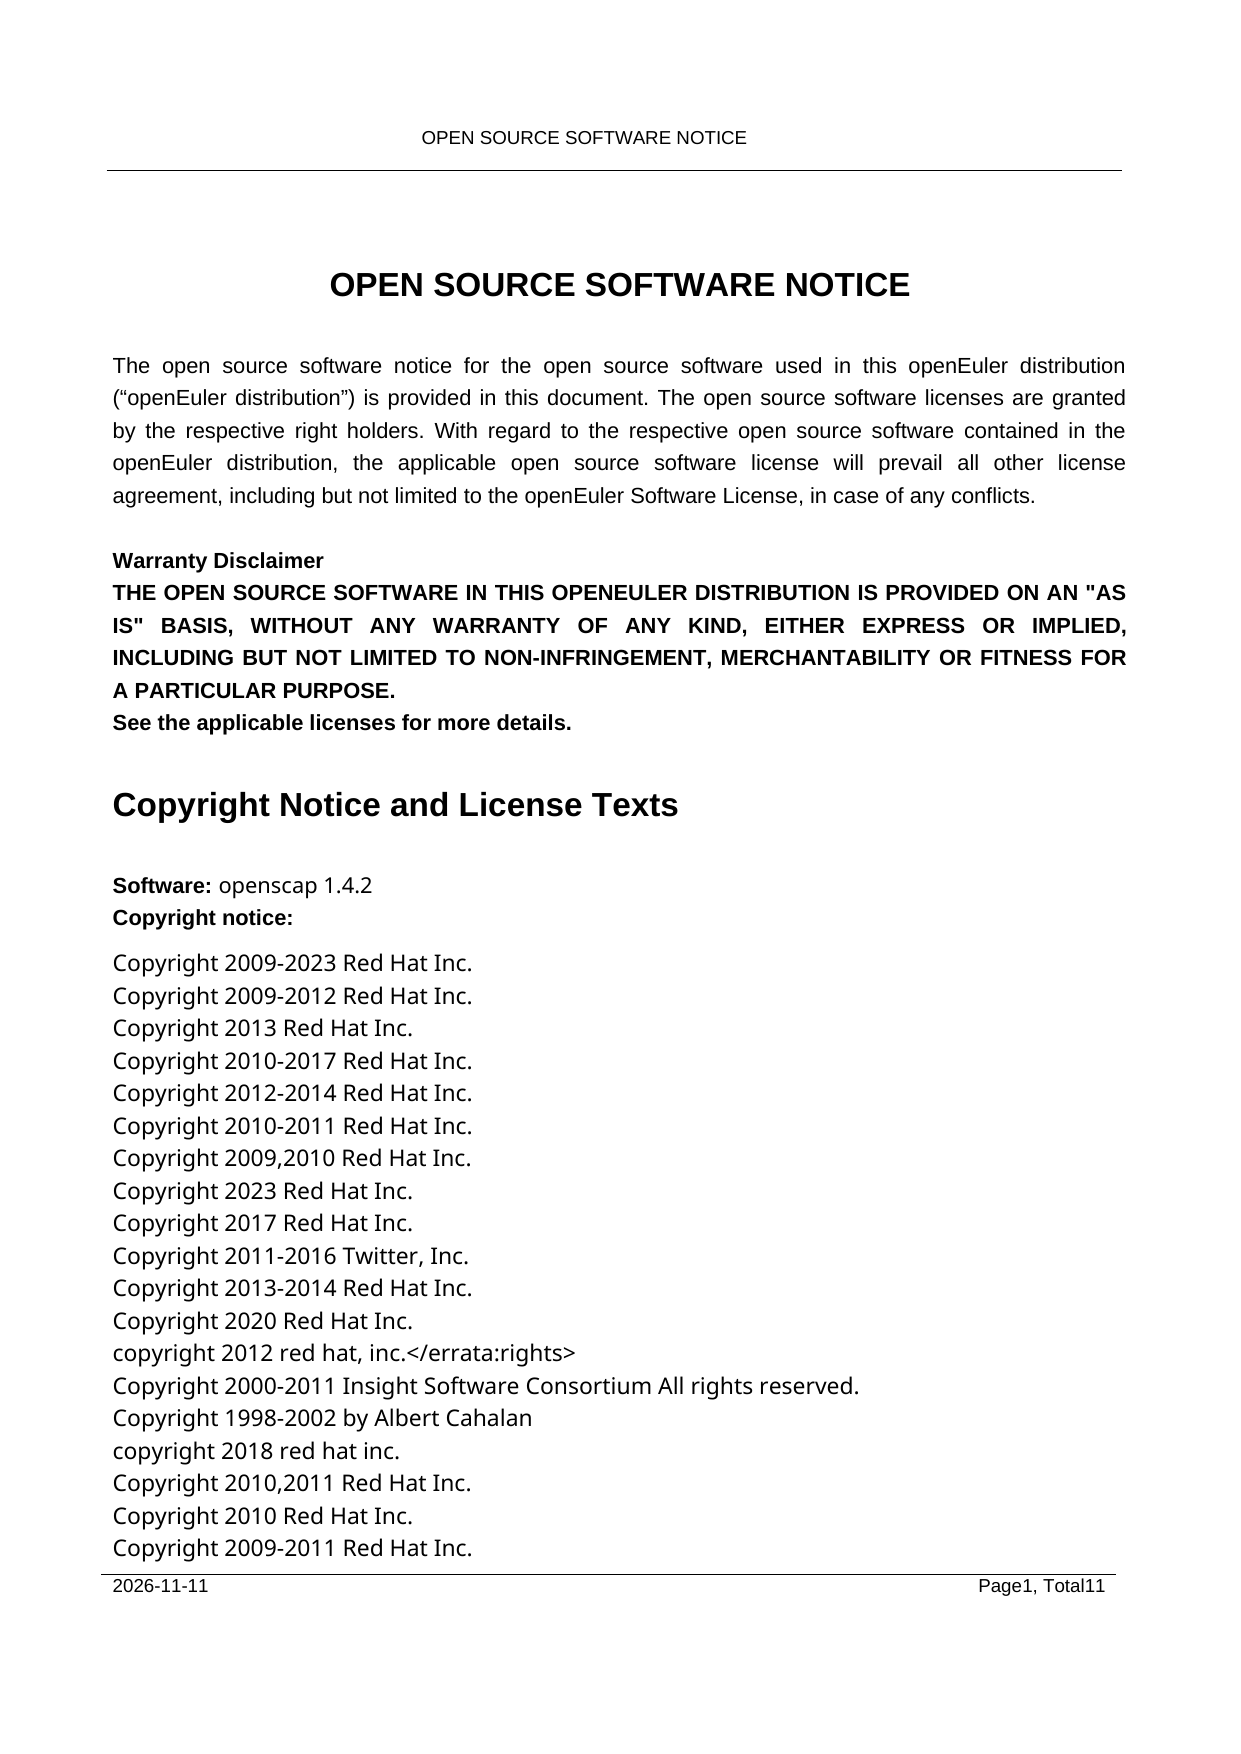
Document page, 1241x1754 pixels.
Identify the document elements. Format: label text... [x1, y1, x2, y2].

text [112, 947, 1128, 1564]
text THE OPEN SOURCE SOFTWARE IN THIS OPENEULER DISTRIBUTION IS PROVIDED ON AN "AS IS" BASIS, WITHOUT ANY WARRANTY OF ANY KIND, EITHER EXPRESS OR IMPLIED, INCLUDING BUT NOT LIMITED TO NON-INFRINGEMENT, MERCHANTABILITY OR FITNESS FOR A PARTICULAR PURPOSE. See the applicable licenses for more details. [112, 576, 1128, 739]
text Warranty Disclaimer [112, 544, 1128, 576]
text OPEN SOURCE SOFTWARE NOTICE [112, 251, 1128, 316]
text The open source software notice for the open source software used in this openEuler distribution (“openEuler distribution”) is provided in this document. The open source software licenses are granted by the respective right holders. With regard to the respective open source software contained in the openEuler distribution, the applicable open source software license will prevail all other license agreement, including but not limited to the openEuler Software License, in case of any conflicts. [112, 349, 1128, 511]
title Software: openscap 1.4.2 [112, 869, 1128, 901]
text Copyright Notice and License Texts [112, 771, 1128, 836]
text Copyright notice: [112, 901, 1128, 934]
